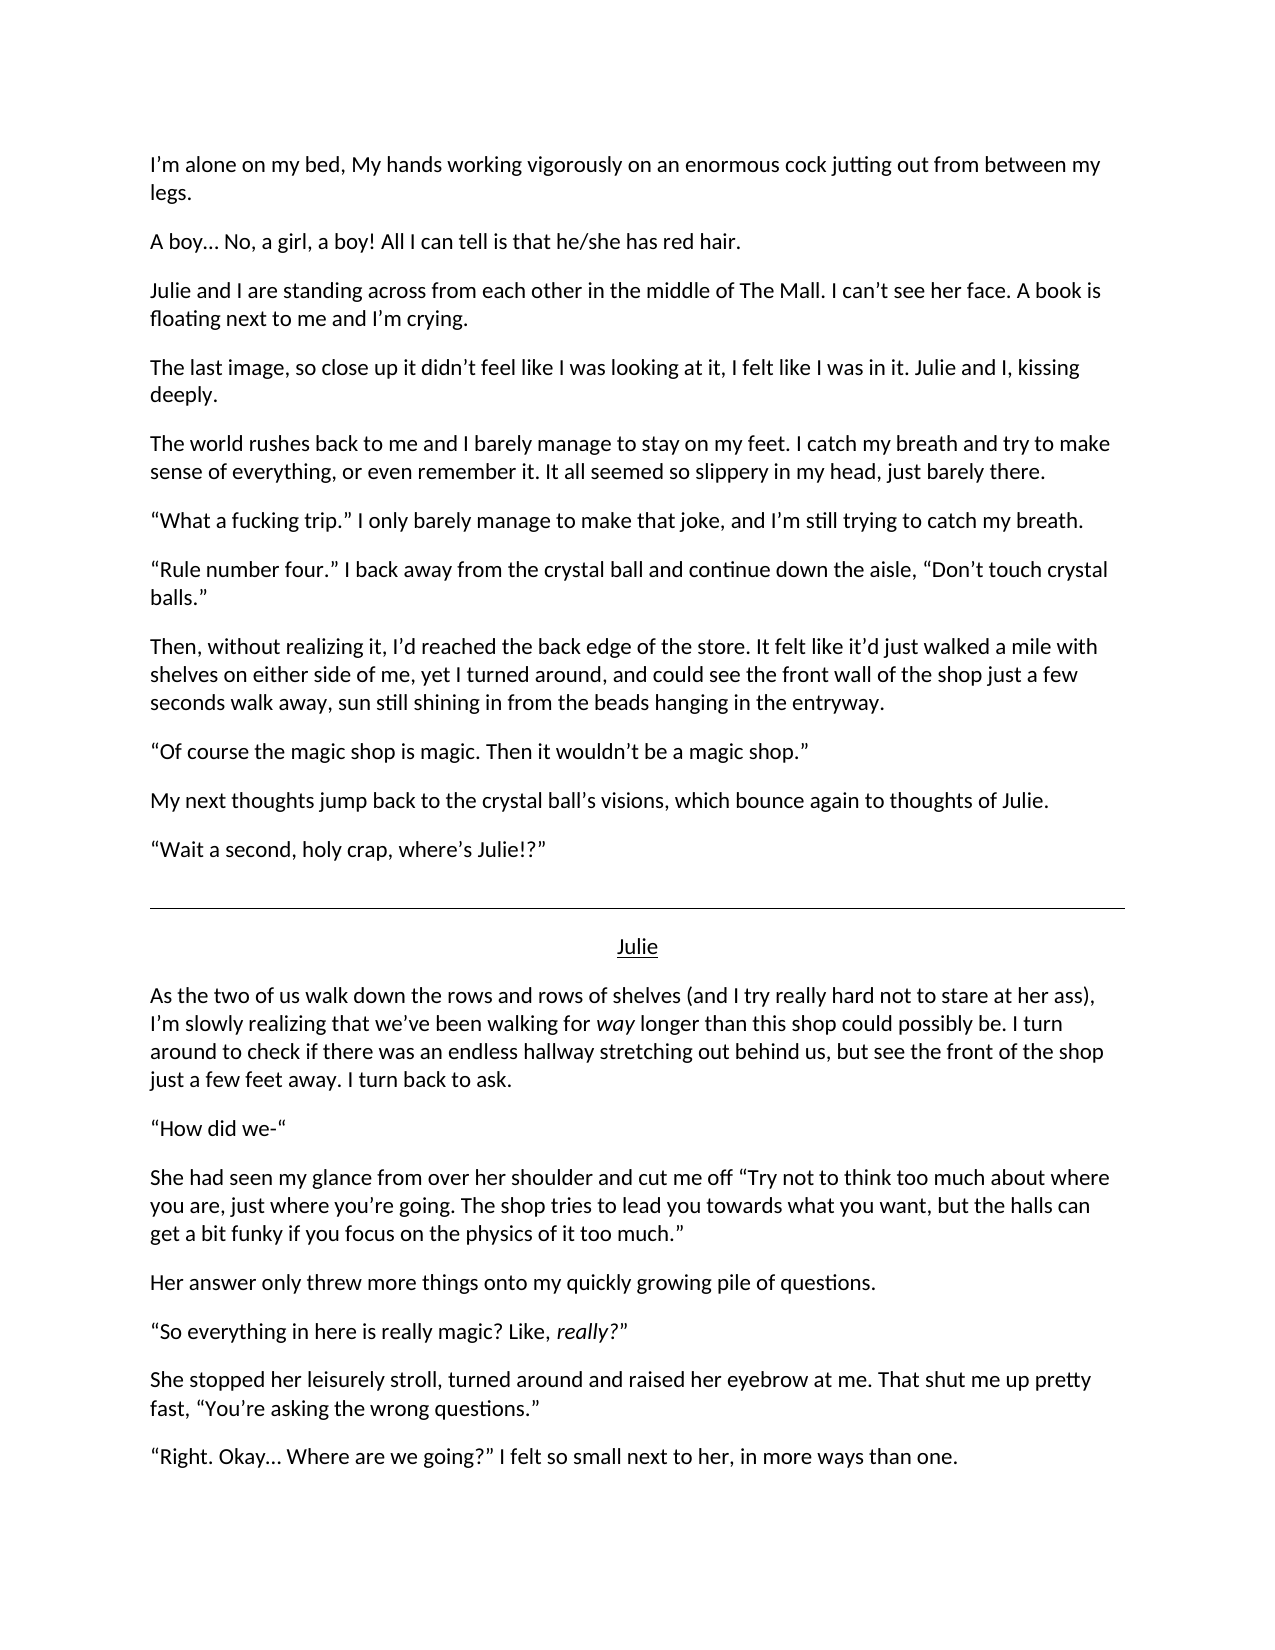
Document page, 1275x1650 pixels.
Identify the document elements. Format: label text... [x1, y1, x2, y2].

text Then, without realizing it, I’d reached the back edge of the store. It felt like it’d just walked a mile with shelves on either side of me, yet I turned around, and could see the front wall of the shop just a few seconds walk away, sun still shining in from the beads hanging in the entryway. [150, 632, 1125, 716]
text The last image, so close up it didn’t feel like I was looking at it, I felt like I was in it. Julie and I, kissing deeply. [150, 353, 1125, 409]
text She had seen my glance from over her shoulder and cut me off “Try not to think too much about where you are, just where you’re going. The shop tries to lead you towards what you want, but the halls can get a bit funky if you focus on the physics of it too much.” [150, 1163, 1125, 1247]
text “Wait a second, holy crap, where’s Julie!?” [150, 835, 1125, 863]
text “So everything in here is really magic? Like, really?” [150, 1317, 1125, 1345]
text “Of course the magic shop is magic. Then it wouldn’t be a magic shop.” [150, 737, 1125, 765]
text As the two of us walk down the rows and rows of shelves (and I try really hard not to stare at her ass), I’m slowly realizing that we’ve been walking for way longer than this shop could possibly be. I turn around to check if there was an endless hallway stretching out behind us, but see the front of the shop just a few feet away. I turn back to ask. [150, 981, 1125, 1093]
text “Rule number four.” I back away from the crystal ball and continue down the aisle, “Don’t touch crystal balls.” [150, 555, 1125, 611]
text My next thoughts jump back to the crystal ball’s visions, which bounce again to thoughts of Julie. [150, 786, 1125, 814]
text Her answer only threw more things onto my quickly growing pile of questions. [150, 1268, 1125, 1296]
text “What a fucking trip.” I only barely manage to make that joke, and I’m still trying to catch my breath. [150, 506, 1125, 534]
text “How did we-“ [150, 1114, 1125, 1142]
text Julie [150, 932, 1125, 960]
text A boy… No, a girl, a boy! All I can tell is that he/she has red hair. [150, 227, 1125, 255]
text I’m alone on my bed, My hands working vigorously on an enormous cock jutting out from between my legs. [150, 150, 1125, 206]
text The world rushes back to me and I barely manage to stay on my feet. I catch my breath and try to make sense of everything, or even remember it. It all seemed so slippery in my head, just barely there. [150, 429, 1125, 486]
text She stopped her leisurely stroll, turned around and raised her eyebrow at me. That shut me up pretty fast, “You’re asking the wrong questions.” [150, 1366, 1125, 1422]
text “Right. Okay… Where are we going?” I felt so small next to her, in more ways than one. [150, 1442, 1125, 1471]
text Julie and I are standing across from each other in the middle of The Mall. I can’t see her face. A book is floating next to me and I’m crying. [150, 276, 1125, 332]
